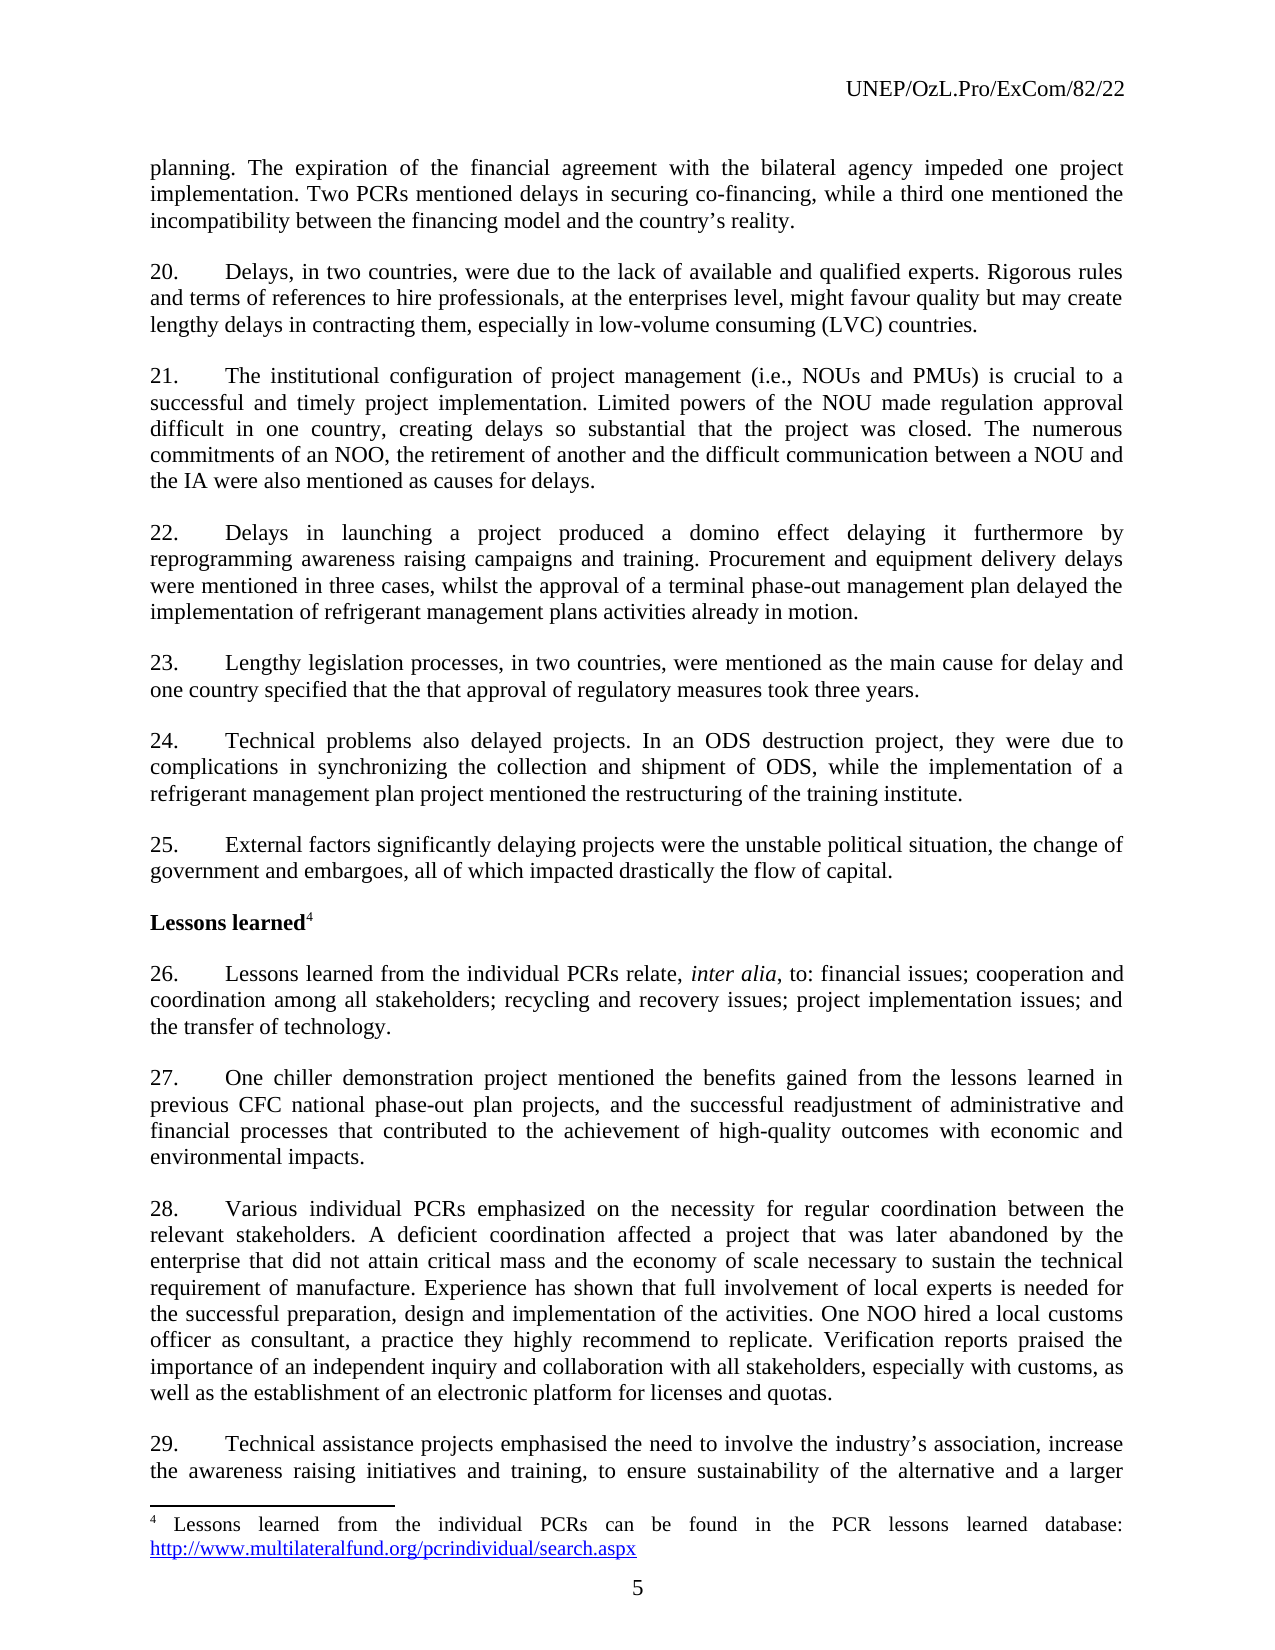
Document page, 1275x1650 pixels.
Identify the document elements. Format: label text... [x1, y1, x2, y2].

subtitle Technical problems also delayed projects. In an ODS destruction project, they were due to complications in synchronizing the collection and shipment of ODS, while the implementation of a refrigerant management plan project mentioned the restructuring of the training institute. [150, 727, 1125, 806]
subtitle The institutional configuration of project management (i.e., NOUs and PMUs) is crucial to a successful and timely project implementation. Limited powers of the NOU made regulation approval difficult in one country, creating delays so substantial that the project was closed. The numerous commitments of an NOO, the retirement of another and the difficult communication between a NOU and the IA were also mentioned as causes for delays. [150, 362, 1125, 494]
subtitle Delays, in two countries, were due to the lack of available and qualified experts. Rigorous rules and terms of references to hire professionals, at the enterprises level, might favour quality but may create lengthy delays in contracting them, especially in low-volume consuming (LVC) countries. [150, 258, 1125, 337]
subtitle Various individual PCRs emphasized on the necessity for regular coordination between the relevant stakeholders. A deficient coordination affected a project that was later abandoned by the enterprise that did not attain critical mass and the economy of scale necessary to sustain the technical requirement of manufacture. Experience has shown that full involvement of local experts is needed for the successful preparation, design and implementation of the activities. One NOO hired a local customs officer as consultant, a practice they highly recommend to replicate. Verification reports praised the importance of an independent inquiry and collaboration with all stakeholders, especially with customs, as well as the establishment of an electronic platform for licenses and quotas. [150, 1195, 1125, 1406]
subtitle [150, 154, 1125, 233]
subtitle External factors significantly delaying projects were the unstable political situation, the change of government and embargoes, all of which impacted drastically the flow of capital. [150, 831, 1125, 884]
subtitle Lengthy legislation processes, in two countries, were mentioned as the main cause for delay and one country specified that the that approval of regulatory measures took three years. [150, 649, 1125, 702]
subtitle Lessons learned from the individual PCRs relate, inter alia, to: financial issues; cooperation and coordination among all stakeholders; recycling and recovery issues; project implementation issues; and the transfer of technology. [150, 960, 1125, 1039]
subtitle One chiller demonstration project mentioned the benefits gained from the lessons learned in previous CFC national phase-out plan projects, and the successful readjustment of administrative and financial processes that contributed to the achievement of high-quality outcomes with economic and environmental impacts. [150, 1064, 1125, 1170]
subtitle Delays in launching a project produced a domino effect delaying it furthermore by reprogramming awareness raising campaigns and training. Procurement and equipment delivery delays were mentioned in three cases, whilst the approval of a terminal phase-out management plan delayed the implementation of refrigerant management plans activities already in motion. [150, 519, 1125, 624]
subtitle Lessons learned [150, 909, 1125, 935]
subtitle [150, 1431, 1125, 1483]
